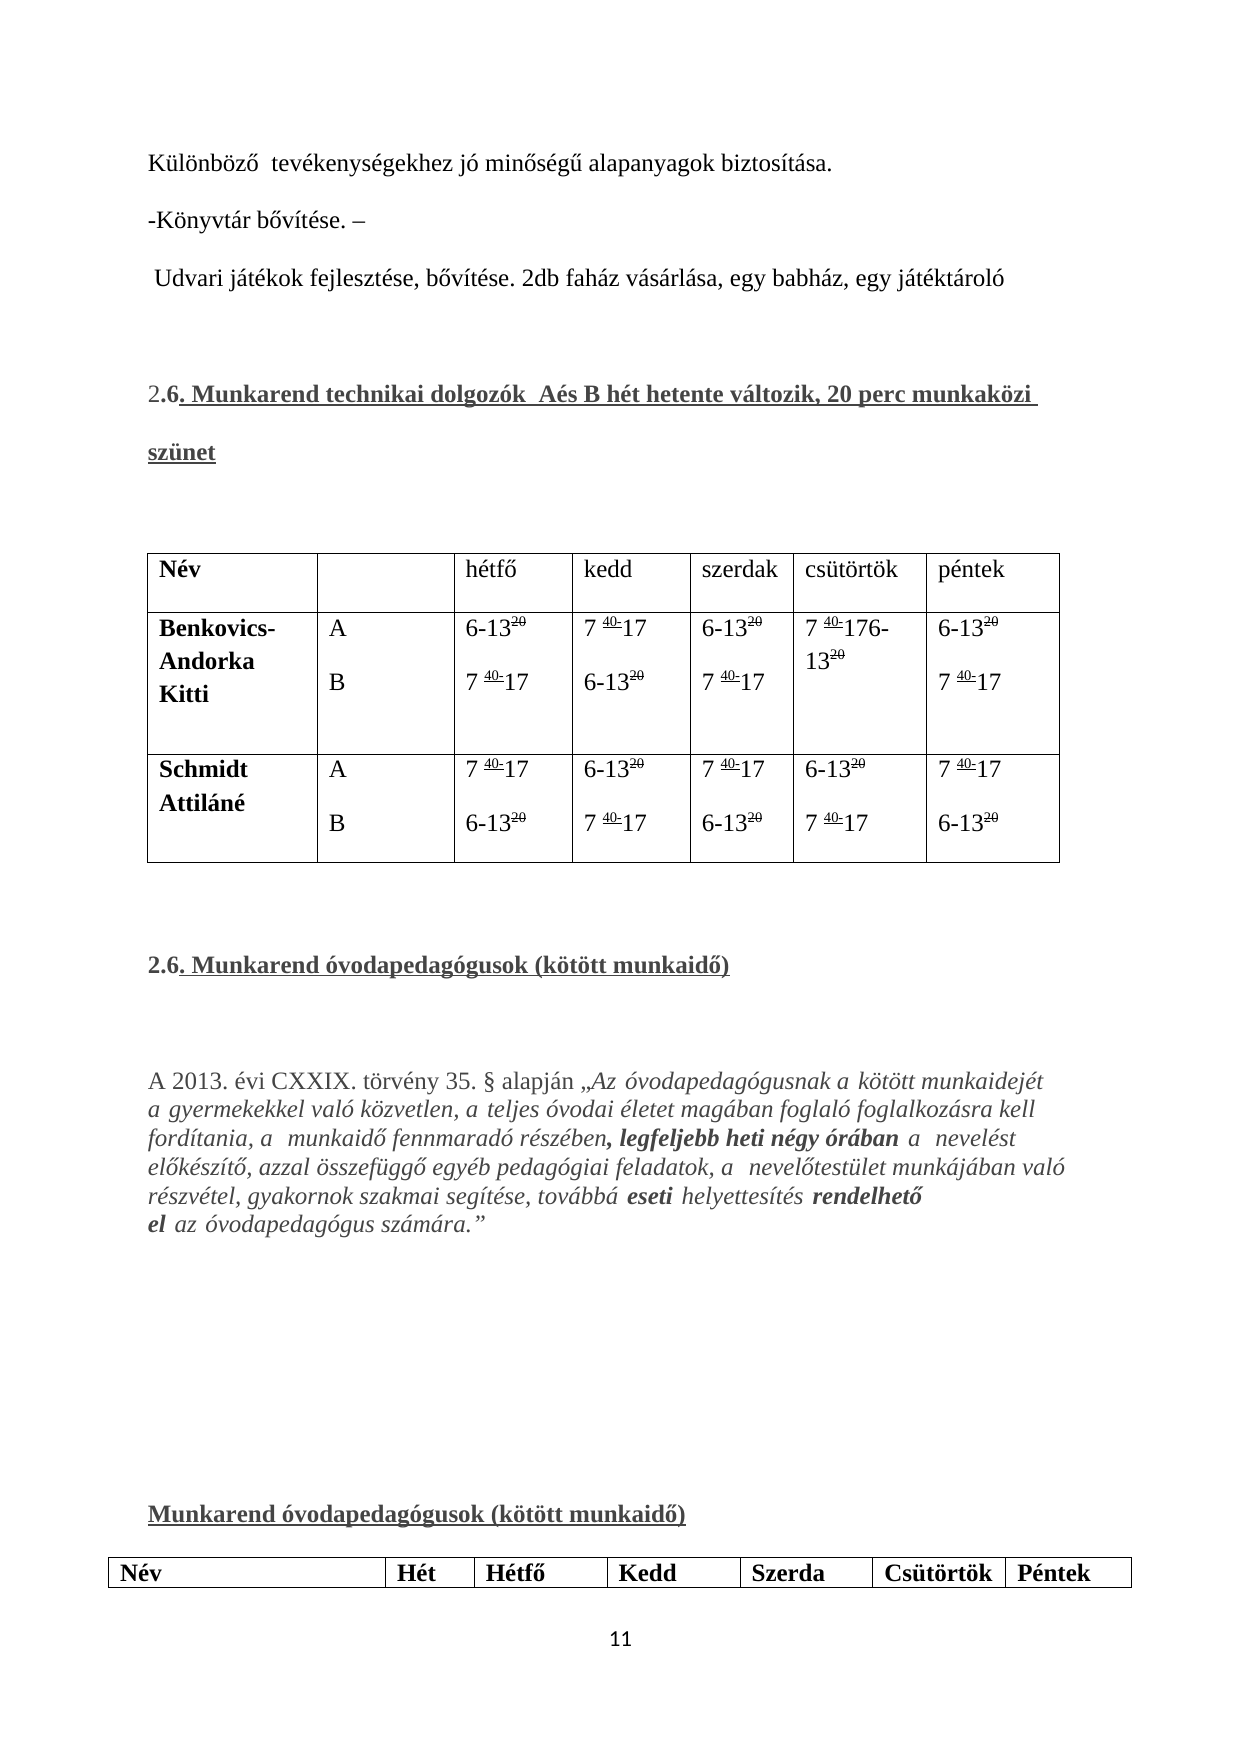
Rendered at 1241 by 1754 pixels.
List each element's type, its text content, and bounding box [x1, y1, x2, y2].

table_cell 6-1320 7 40-17 [794, 755, 926, 862]
table_header péntek [927, 554, 1059, 612]
table_cell 7 40-17 6-1320 [455, 755, 572, 862]
table_header csütörtök [794, 554, 926, 612]
text -Könyvtár bővítése. – [148, 206, 1093, 234]
table_cell Schmidt Attiláné [148, 755, 317, 862]
table_header Péntek [1006, 1558, 1131, 1587]
text Udvari játékok fejlesztése, bővítése. 2db faház vásárlása, egy babház, egy játéktároló [148, 263, 1093, 292]
table_cell 7 40-176-1320 [794, 613, 926, 753]
table_cell 7 40-17 6-1320 [927, 755, 1059, 862]
table_cell 7 40-17 6-1320 [573, 613, 690, 753]
text 2.6. Munkarend óvodapedagógusok (kötött munkaidő) [148, 950, 1093, 979]
text Munkarend óvodapedagógusok (kötött munkaidő) [148, 1499, 1093, 1528]
table_header hétfő [455, 554, 572, 612]
table_cell A B [318, 755, 454, 862]
table_cell 6-1320 7 40-17 [573, 755, 690, 862]
text 2.6. Munkarend technikai dolgozók Aés B hét hetente változik, 20 perc munkaközi [148, 379, 1093, 408]
table_header Csütörtök [873, 1558, 1005, 1587]
table_header Hétfő [475, 1558, 607, 1587]
table_header Hét [386, 1558, 474, 1587]
table_cell 6-1320 7 40-17 [927, 613, 1059, 753]
table_header [318, 554, 454, 612]
table_header Kedd [608, 1558, 740, 1587]
table_header Név [148, 554, 317, 612]
text Különböző tevékenységekhez jó minőségű alapanyagok biztosítása. [148, 148, 1093, 176]
table_header Név [109, 1558, 385, 1587]
table_header szerdak [691, 554, 793, 612]
table_cell Benkovics-Andorka Kitti [148, 613, 317, 753]
table_header kedd [573, 554, 690, 612]
table_cell 7 40-17 6-1320 [691, 755, 793, 862]
table_header Szerda [741, 1558, 872, 1587]
table_cell A B [318, 613, 454, 753]
text szünet [148, 437, 1093, 466]
text A 2013. évi CXXIX. törvény 35. § alapján „Az óvodapedagógusnak a kötött munkaidejét a gyermekekkel való közvetlen, a teljes óvodai életet magában foglaló foglalkozásra kell fordítania, a munkaidő fennmaradó részében, legfeljebb heti négy órában a nevelést előkészítő, azzal összefüggő egyéb pedagógiai feladatok, a nevelőtestület munkájában való részvétel, gyakornok szakmai segítése, továbbá eseti helyettesítés rendelhető el az óvodapedagógus számára.” [148, 1066, 1093, 1238]
table_cell 6-1320 7 40-17 [455, 613, 572, 753]
table_cell 6-1320 7 40-17 [691, 613, 793, 753]
